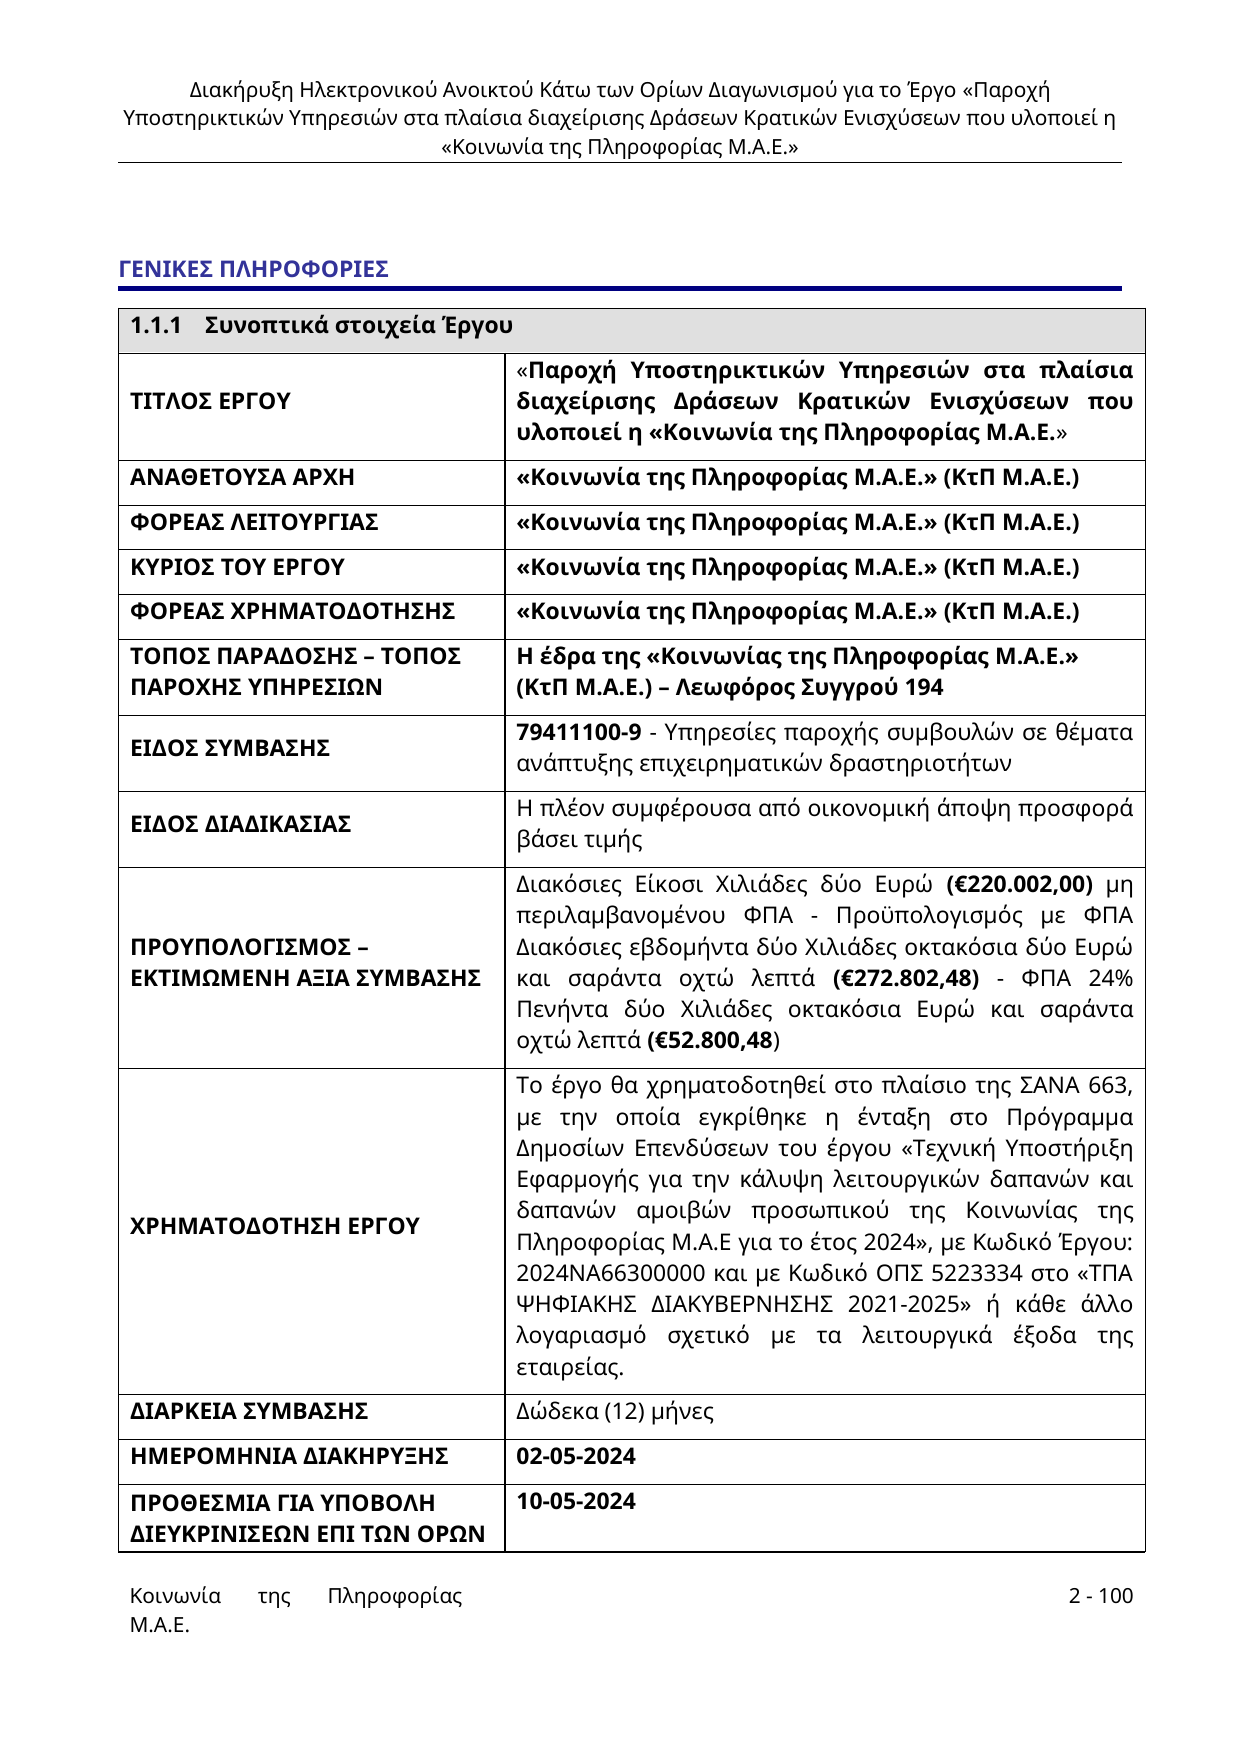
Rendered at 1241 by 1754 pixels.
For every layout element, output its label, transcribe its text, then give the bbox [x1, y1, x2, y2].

list ΓΕΝΙΚΕΣ ΠΛΗΡΟΦΟΡΙΕΣ [118, 253, 1122, 286]
table_cell ΦΟΡΕΑΣ ΧΡΗΜΑΤΟΔΟΤΗΣΗΣ [119, 595, 504, 639]
table_cell 79411100-9 - Υπηρεσίες παροχής συμβουλών σε θέματα ανάπτυξης επιχειρηματικών δραστηριοτήτων [506, 716, 1145, 791]
table_cell «Κοινωνία της Πληροφορίας M.Α.Ε.» (ΚτΠ M.Α.Ε.) [506, 595, 1145, 639]
table_cell «Κοινωνία της Πληροφορίας M.Α.Ε.» (ΚτΠ M.Α.Ε.) [506, 550, 1145, 594]
table_cell ΦΟΡΕΑΣ ΛΕΙΤΟΥΡΓΙΑΣ [119, 506, 504, 549]
table_cell «Κοινωνία της Πληροφορίας M.Α.Ε.» (ΚτΠ M.Α.Ε.) [506, 506, 1145, 549]
table_cell ΠΡΟΥΠΟΛΟΓΙΣΜΟΣ – ΕΚΤΙΜΩΜΕΝΗ ΑΞΙΑ ΣΥΜΒΑΣΗΣ [119, 868, 504, 1068]
table_cell ΗΜΕΡΟΜΗΝΙΑ ΔΙΑΚΗΡΥΞΗΣ [119, 1440, 504, 1484]
table_cell Δώδεκα (12) μήνες [506, 1395, 1145, 1439]
table_cell Διακόσιες Είκοσι Χιλιάδες δύο Ευρώ (€220.002,00) μη περιλαμβανομένου ΦΠΑ - Προϋπολογισμός με ΦΠΑ Διακόσιες εβδομήντα δύο Χιλιάδες οκτακόσια δύο Ευρώ και σαράντα οχτώ λεπτά (€272.802,48) - ΦΠΑ 24% Πενήντα δύο Χιλιάδες οκτακόσια Ευρώ και σαράντα οχτώ λεπτά (€52.800,48) [506, 868, 1145, 1068]
table_cell ΧΡΗΜΑΤΟΔΟΤΗΣΗ ΕΡΓΟΥ [119, 1069, 504, 1394]
table_cell «Παροχή Υποστηρικτικών Υπηρεσιών στα πλαίσια διαχείρισης Δράσεων Κρατικών Ενισχύσεων που υλοποιεί η «Κοινωνία της Πληροφορίας Μ.Α.Ε.» [506, 354, 1145, 460]
table_cell 10-05-2024 [506, 1485, 1145, 1551]
table_cell ΑΝΑΘΕΤΟΥΣΑ ΑΡΧΗ [119, 461, 504, 504]
table_cell 02-05-2024 [506, 1440, 1145, 1484]
table_cell ΕΙΔΟΣ ΣΥΜΒΑΣΗΣ [119, 716, 504, 791]
table_cell Η πλέον συμφέρουσα από οικονομική άποψη προσφορά βάσει τιμής [506, 792, 1145, 867]
table_cell Η έδρα της «Κοινωνίας της Πληροφορίας M.Α.Ε.» (ΚτΠ M.Α.Ε.) – Λεωφόρος Συγγρού 194 [506, 640, 1145, 715]
table_cell Το έργο θα χρηματοδοτηθεί στο πλαίσιο της ΣΑNA 663, με την οποία εγκρίθηκε η ένταξη στο Πρόγραμμα Δημοσίων Επενδύσεων του έργου «Τεχνική Υποστήριξη Εφαρμογής για την κάλυψη λειτουργικών δαπανών και δαπανών αμοιβών προσωπικού της Κοινωνίας της Πληροφορίας Μ.Α.Ε για το έτος 2024», με Κωδικό Έργου: 2024ΝΑ66300000 και με Κωδικό ΟΠΣ 5223334 στο «ΤΠΑ ΨΗΦΙΑΚΗΣ ΔΙΑΚΥΒΕΡΝΗΣΗΣ 2021-2025» ή κάθε άλλο λογαριασμό σχετικό με τα λειτουργικά έξοδα της εταιρείας. [506, 1069, 1145, 1394]
table_cell ΤΙΤΛΟΣ ΕΡΓΟΥ [119, 354, 504, 460]
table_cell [119, 1485, 504, 1551]
table_cell ΕΙΔΟΣ ΔΙΑΔΙΚΑΣΙΑΣ [119, 792, 504, 867]
table_cell ΤΟΠΟΣ ΠΑΡΑΔΟΣΗΣ – ΤΟΠΟΣ ΠΑΡΟΧΗΣ ΥΠΗΡΕΣΙΩΝ [119, 640, 504, 715]
table_cell ΔΙΑΡΚΕΙΑ ΣΥΜΒΑΣΗΣ [119, 1395, 504, 1439]
table_header Συνοπτικά στοιχεία Έργου [119, 309, 1145, 352]
table_cell ΚΥΡΙΟΣ ΤΟΥ ΕΡΓΟΥ [119, 550, 504, 594]
table_cell «Κοινωνία της Πληροφορίας M.Α.Ε.» (ΚτΠ M.Α.Ε.) [506, 461, 1145, 504]
